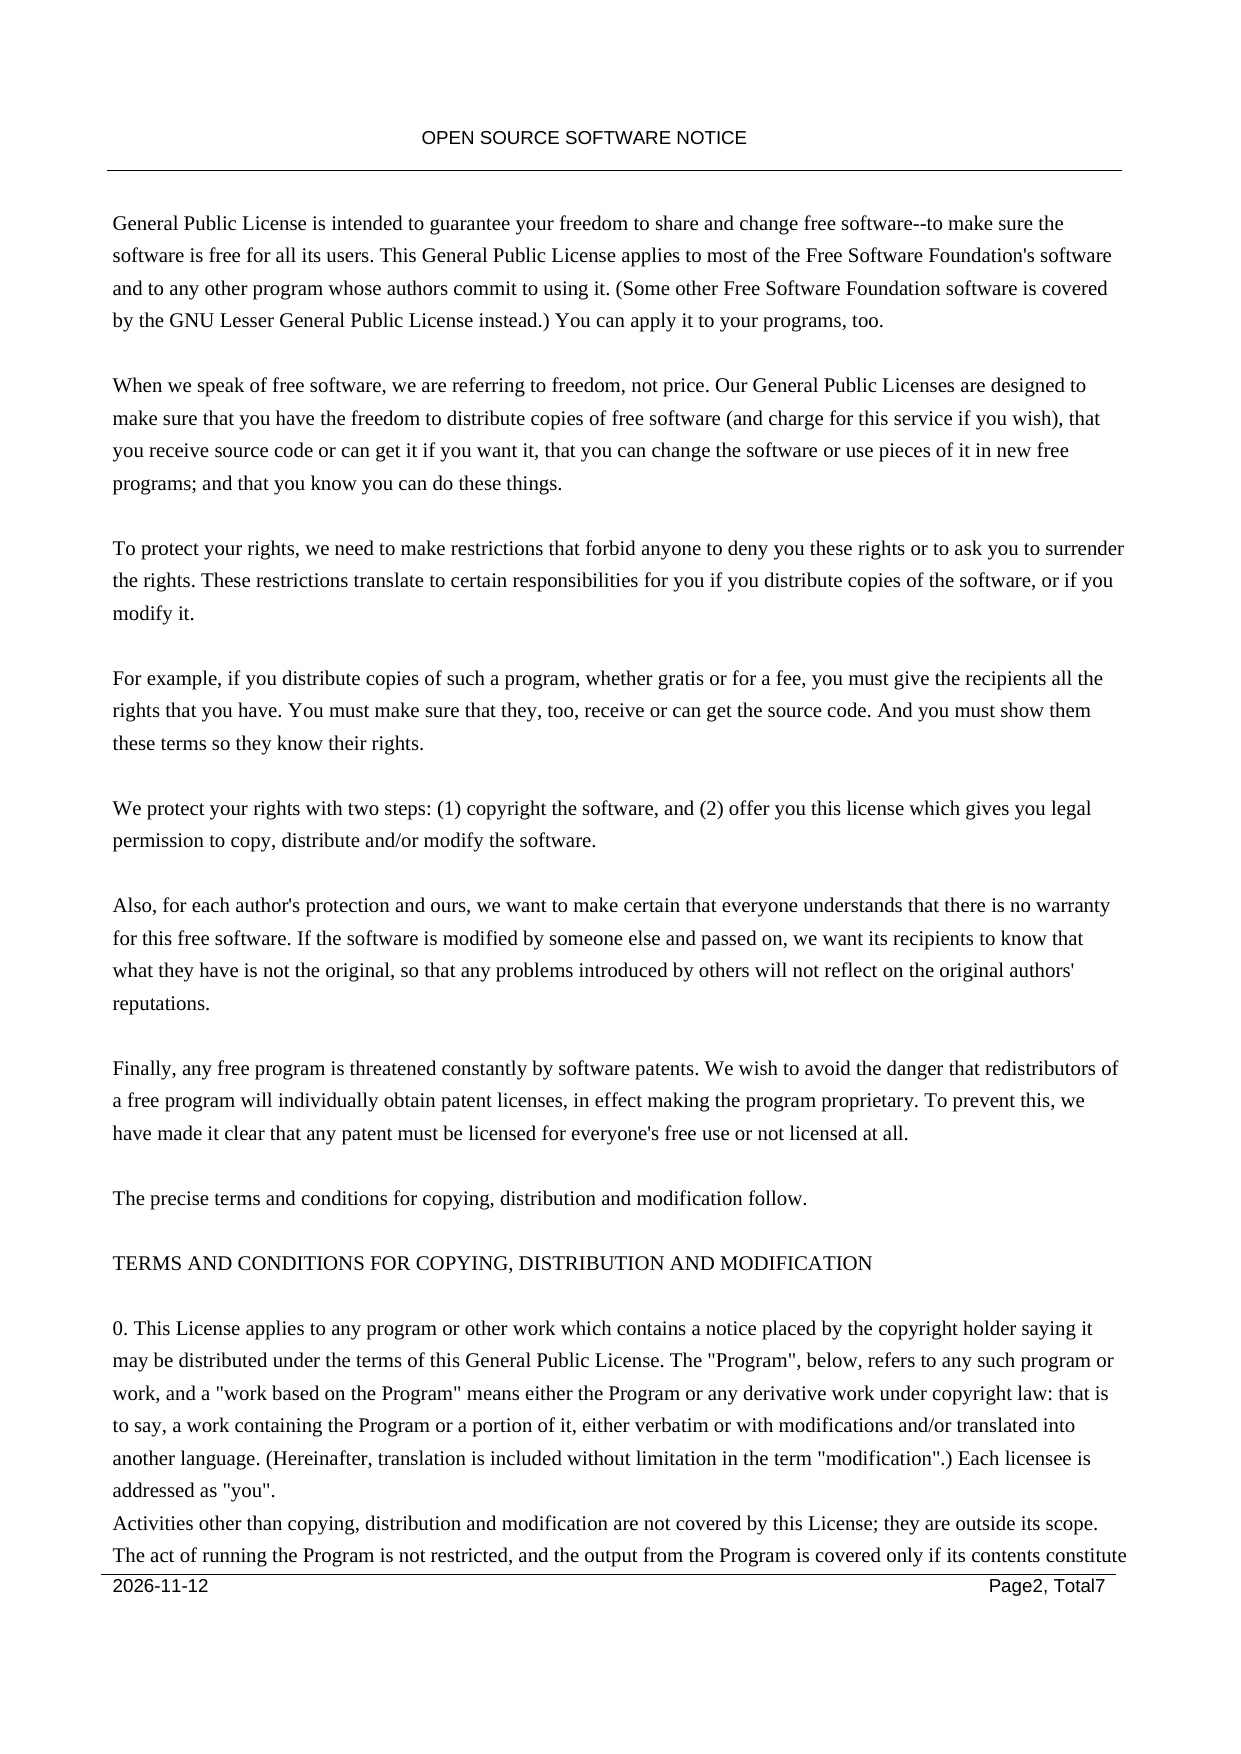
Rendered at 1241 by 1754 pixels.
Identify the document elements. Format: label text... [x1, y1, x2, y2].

text The precise terms and conditions for copying, distribution and modification follow. [112, 1181, 1128, 1214]
text To protect your rights, we need to make restrictions that forbid anyone to deny you these rights or to ask you to surrender the rights. These restrictions translate to certain responsibilities for you if you distribute copies of the software, or if you modify it. [112, 531, 1128, 629]
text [112, 1506, 1128, 1571]
text Finally, any free program is threatened constantly by software patents. We wish to avoid the danger that redistributors of a free program will individually obtain patent licenses, in effect making the program proprietary. To prevent this, we have made it clear that any patent must be licensed for everyone's free use or not licensed at all. [112, 1051, 1128, 1149]
text For example, if you distribute copies of such a program, whether gratis or for a fee, you must give the recipients all the rights that you have. You must make sure that they, too, receive or can get the source code. And you must show them these terms so they know their rights. [112, 661, 1128, 759]
text Also, for each author's protection and ours, we want to make certain that everyone understands that there is no warranty for this free software. If the software is modified by someone else and passed on, we want its recipients to know that what they have is not the original, so that any problems introduced by others will not reflect on the original authors' reputations. [112, 889, 1128, 1019]
text 0. This License applies to any program or other work which contains a notice placed by the copyright holder saying it may be distributed under the terms of this General Public License. The "Program", below, refers to any such program or work, and a "work based on the Program" means either the Program or any derivative work under copyright law: that is to say, a work containing the Program or a portion of it, either verbatim or with modifications and/or translated into another language. (Hereinafter, translation is included without limitation in the term "modification".) Each licensee is addressed as "you". [112, 1311, 1128, 1506]
text We protect your rights with two steps: (1) copyright the software, and (2) offer you this license which gives you legal permission to copy, distribute and/or modify the software. [112, 791, 1128, 856]
text When we speak of free software, we are referring to freedom, not price. Our General Public Licenses are designed to make sure that you have the freedom to distribute copies of free software (and charge for this service if you wish), that you receive source code or can get it if you want it, that you can change the software or use pieces of it in new free programs; and that you know you can do these things. [112, 369, 1128, 499]
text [112, 206, 1128, 336]
text TERMS AND CONDITIONS FOR COPYING, DISTRIBUTION AND MODIFICATION [112, 1246, 1128, 1279]
